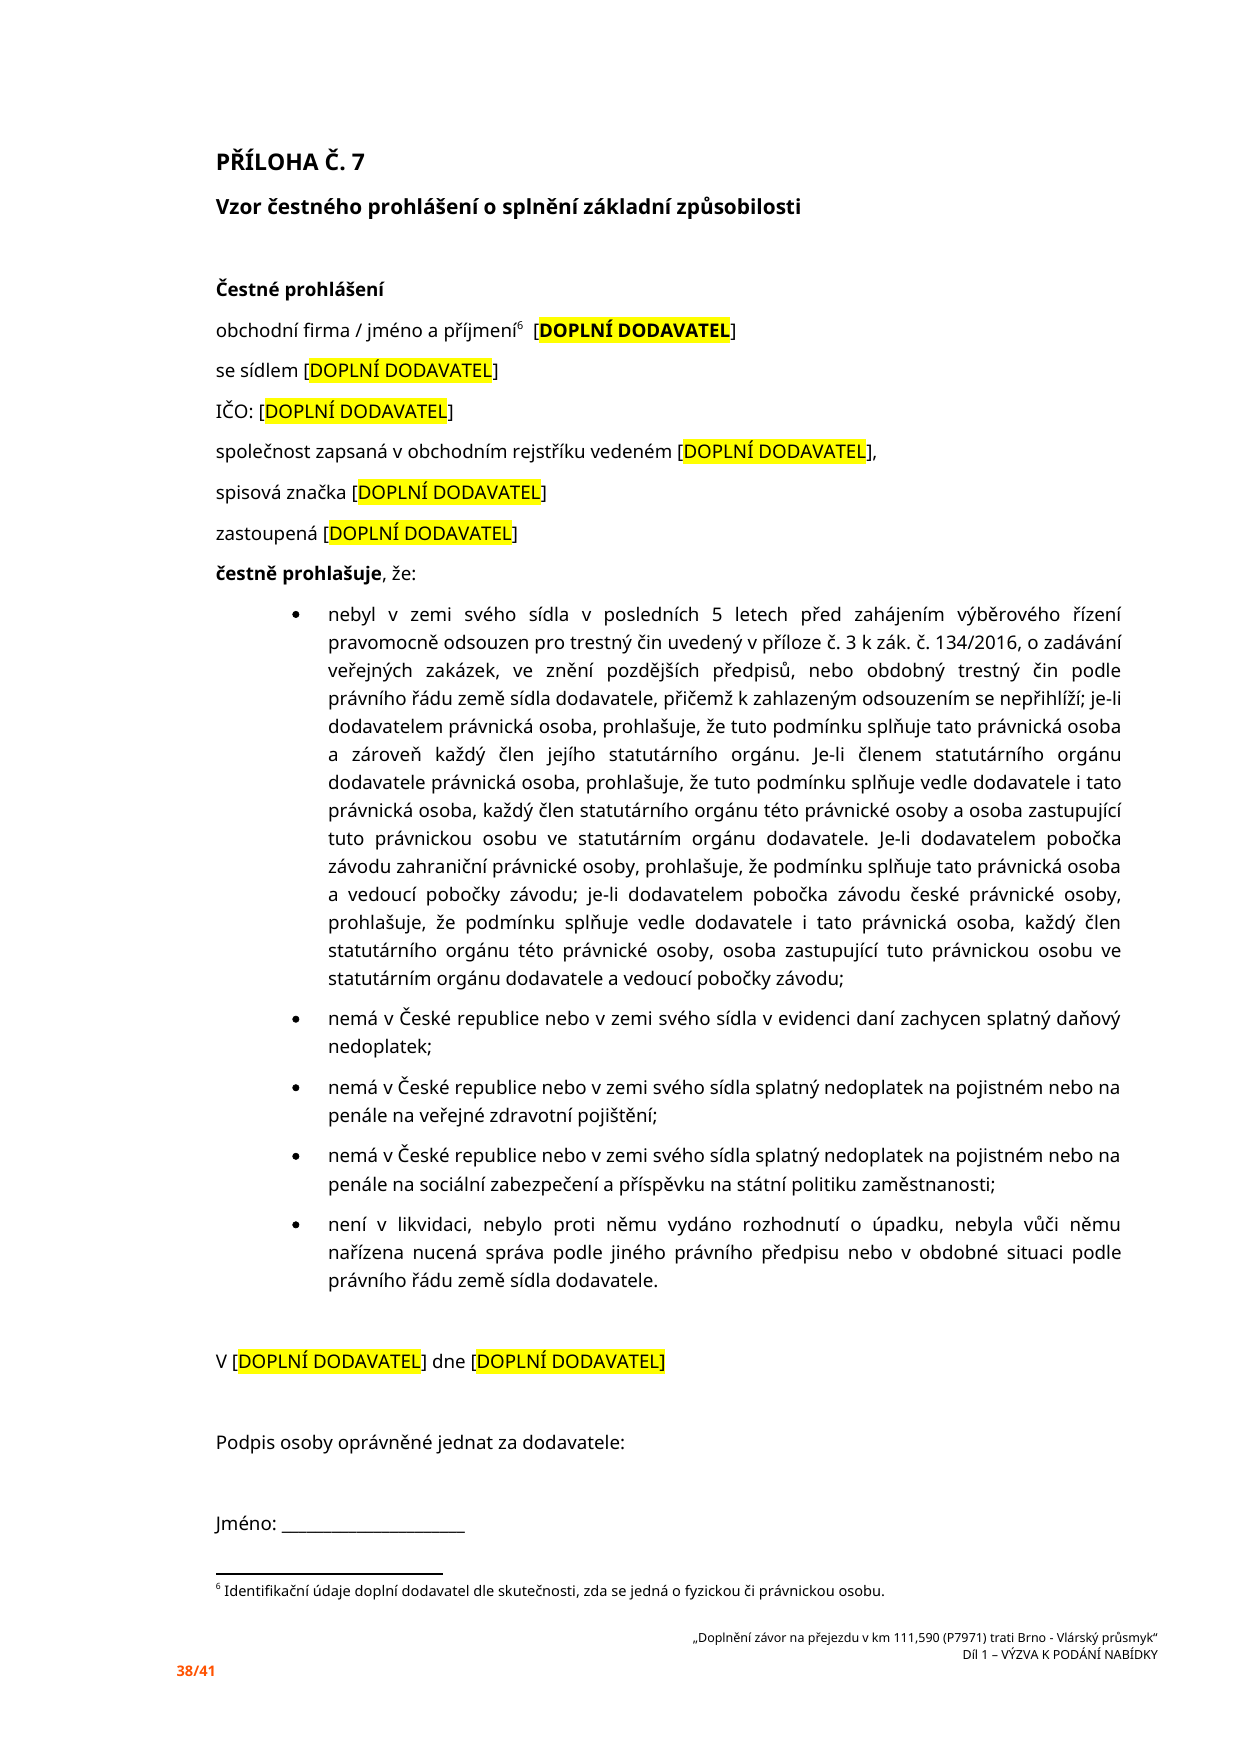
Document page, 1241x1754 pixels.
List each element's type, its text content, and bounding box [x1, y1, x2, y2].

text nemá v České republice nebo v zemi svého sídla splatný nedoplatek na pojistném nebo na penále na sociální zabezpečení a příspěvku na státní politiku zaměstnanosti; [292, 1143, 1122, 1196]
text IČO: [DOPLNÍ DODAVATEL] [447, 398, 1122, 424]
text nemá v České republice nebo v zemi svého sídla splatný nedoplatek na pojistném nebo na penále na veřejné zdravotní pojištění; [292, 1074, 1122, 1128]
text obchodní firma / jméno a příjmení [DOPLNÍ DODAVATEL] [216, 317, 539, 343]
text Čestné prohlášení [216, 277, 1122, 302]
text spisová značka [DOPLNÍ DODAVATEL] [541, 479, 1122, 505]
text Jméno: ______________________ [216, 1511, 1122, 1536]
text není v likvidaci, nebylo proti němu vydáno rozhodnutí o úpadku, nebyla vůči němu nařízena nucená správa podle jiného právního předpisu nebo v obdobné situaci podle právního řádu země sídla dodavatele. [292, 1211, 1122, 1293]
text společnost zapsaná v obchodním rejstříku vedeném [DOPLNÍ DODAVATEL], [216, 439, 683, 464]
text čestně prohlašuje, že: [216, 560, 1122, 586]
text V [DOPLNÍ DODAVATEL] dne [DOPLNÍ DODAVATEL] [216, 1348, 1122, 1374]
text zastoupená [DOPLNÍ DODAVATEL] [216, 520, 329, 545]
text nebyl v zemi svého sídla v posledních 5 letech před zahájením výběrového řízení pravomocně odsouzen pro trestný čin uvedený v příloze č. 3 k zák. č. 134/2016, o zadávání veřejných zakázek, ve znění pozdějších předpisů, nebo obdobný trestný čin podle právního řádu země sídla dodavatele, přičemž k zahlazeným odsouzením se nepřihlíží; je-li dodavatelem právnická osoba, prohlašuje, že tuto podmínku splňuje tato právnická osoba a zároveň každý člen jejího statutárního orgánu. Je-li členem statutárního orgánu dodavatele právnická osoba, prohlašuje, že tuto podmínku splňuje vedle dodavatele i tato právnická osoba, každý člen statutárního orgánu této právnické osoby a osoba zastupující tuto právnickou osobu ve statutárním orgánu dodavatele. Je-li dodavatelem pobočka závodu zahraniční právnické osoby, prohlašuje, že podmínku splňuje tato právnická osoba a vedoucí pobočky závodu; je-li dodavatelem pobočka závodu české právnické osoby, prohlašuje, že podmínku splňuje vedle dodavatele i tato právnická osoba, každý člen statutárního orgánu této právnické osoby, osoba zastupující tuto právnickou osobu ve statutárním orgánu dodavatele a vedoucí pobočky závodu; [292, 601, 1122, 991]
text se sídlem [DOPLNÍ DODAVATEL] [216, 358, 309, 383]
text Podpis osoby oprávněné jednat za dodavatele: [216, 1429, 1122, 1455]
text spisová značka [DOPLNÍ DODAVATEL] [216, 479, 358, 505]
text Příloha č. 7 [216, 146, 1122, 177]
text se sídlem [DOPLNÍ DODAVATEL] [492, 358, 1122, 383]
text zastoupená [DOPLNÍ DODAVATEL] [512, 520, 1122, 545]
text společnost zapsaná v obchodním rejstříku vedeném [DOPLNÍ DODAVATEL], [866, 439, 1122, 464]
text nemá v České republice nebo v zemi svého sídla v evidenci daní zachycen splatný daňový nedoplatek; [292, 1006, 1122, 1059]
text Vzor čestného prohlášení o splnění základní způsobilosti [216, 192, 1122, 221]
text obchodní firma / jméno a příjmení [DOPLNÍ DODAVATEL] [730, 317, 1122, 343]
